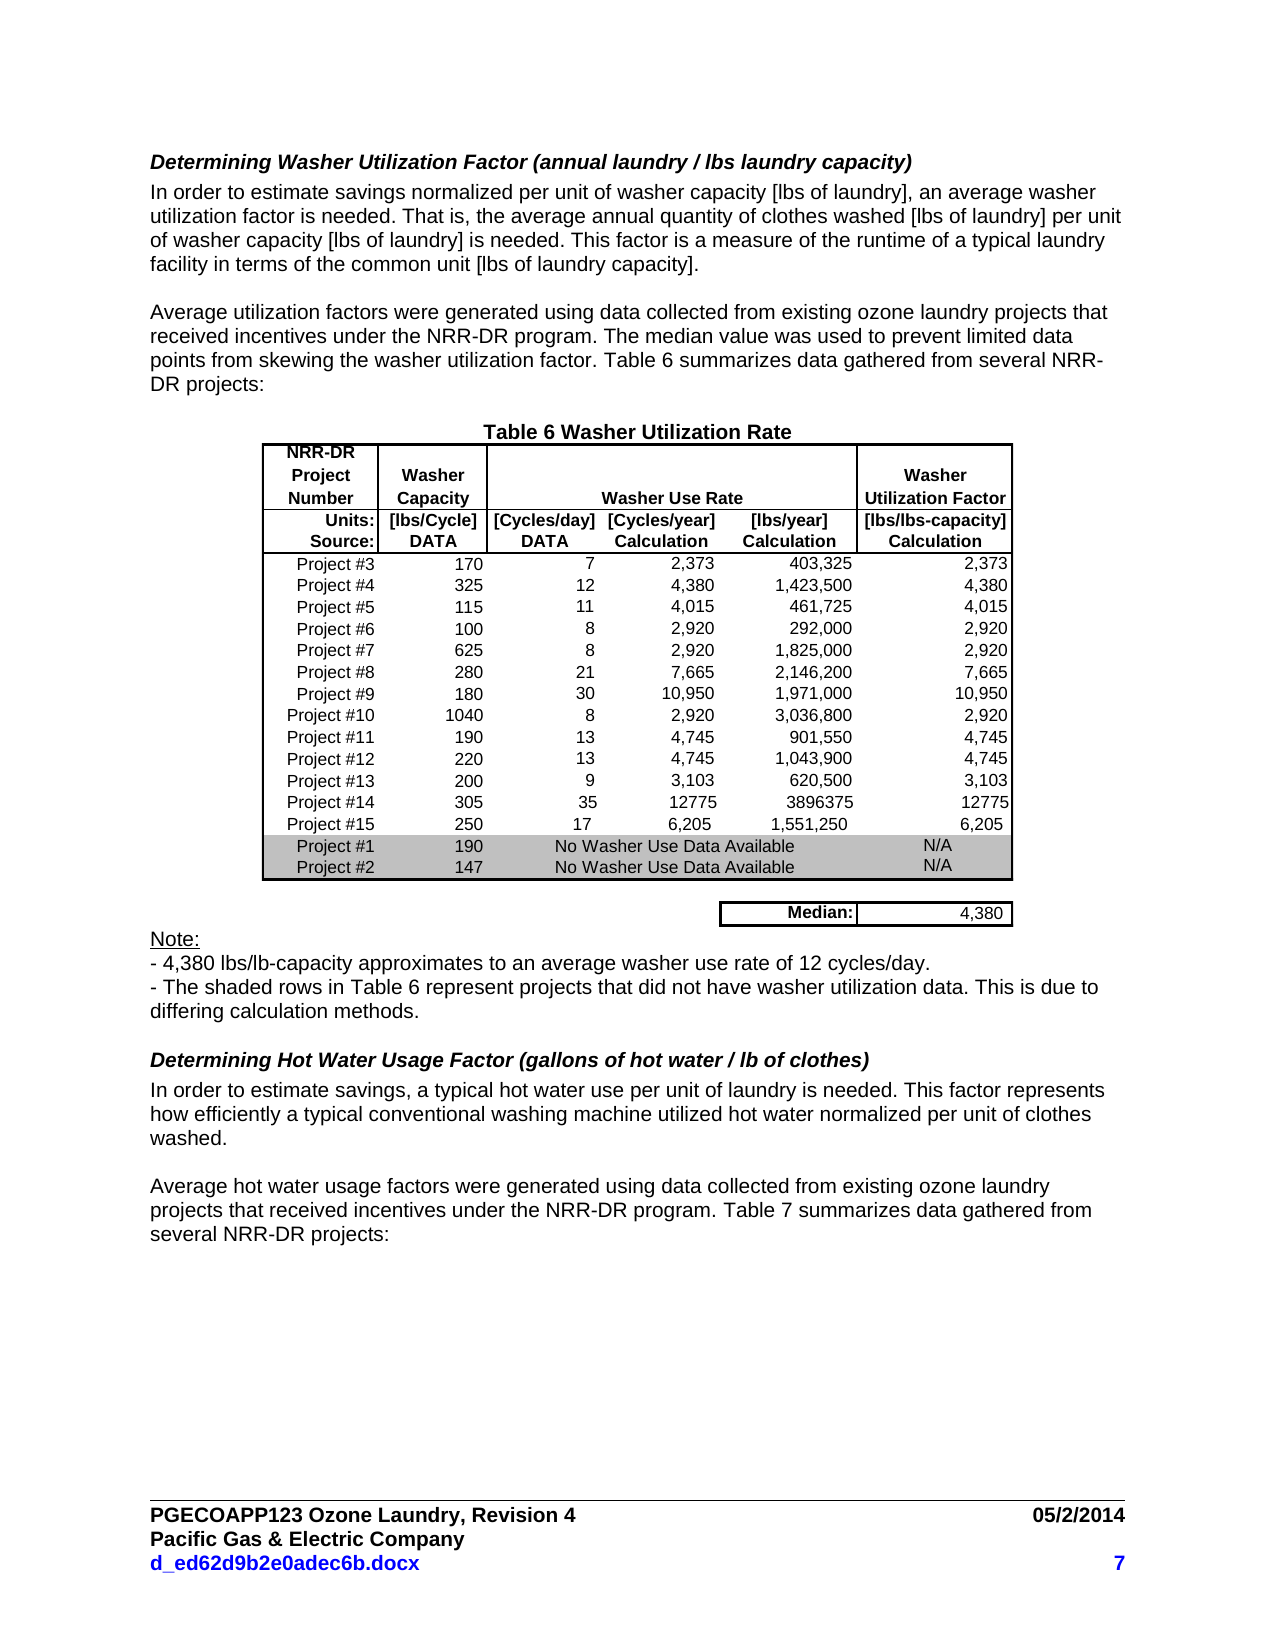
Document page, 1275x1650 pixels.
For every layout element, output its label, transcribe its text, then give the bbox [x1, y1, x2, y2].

text Average utilization factors were generated using data collected from existing ozone laundry projects that received incentives under the NRR-DR program. The median value was used to prevent limited data points from skewing the washer utilization factor. Table 6 summarizes data gathered from several NRR-DR projects: [150, 300, 1125, 396]
text Note: [150, 927, 1125, 951]
text - The shaded rows in Table 6 represent projects that did not have washer utilization data. This is due to differing calculation methods. [150, 974, 1125, 1022]
subtitle Determining Hot Water Usage Factor (gallons of hot water / lb of clothes) [150, 1047, 1125, 1071]
text - 4,380 lbs/lb-capacity approximates to an average washer use rate of 12 cycles/day. [150, 951, 1125, 974]
text In order to estimate savings, a typical hot water use per unit of laundry is needed. This factor represents how efficiently a typical conventional washing machine utilized hot water normalized per unit of clothes washed. [150, 1078, 1125, 1149]
subtitle Determining Washer Utilization Factor (annual laundry / lbs laundry capacity) [150, 150, 1125, 174]
text Table 6 Washer Utilization Rate [150, 420, 1125, 444]
text Average hot water usage factors were generated using data collected from existing ozone laundry projects that received incentives under the NRR-DR program. Table 7 summarizes data gathered from several NRR-DR projects: [150, 1173, 1125, 1245]
text In order to estimate savings normalized per unit of washer capacity [lbs of laundry], an average washer utilization factor is needed. That is, the average annual quantity of clothes washed [lbs of laundry] per unit of washer capacity [lbs of laundry] is needed. This factor is a measure of the runtime of a typical laundry facility in terms of the common unit [lbs of laundry capacity]. [150, 180, 1125, 276]
